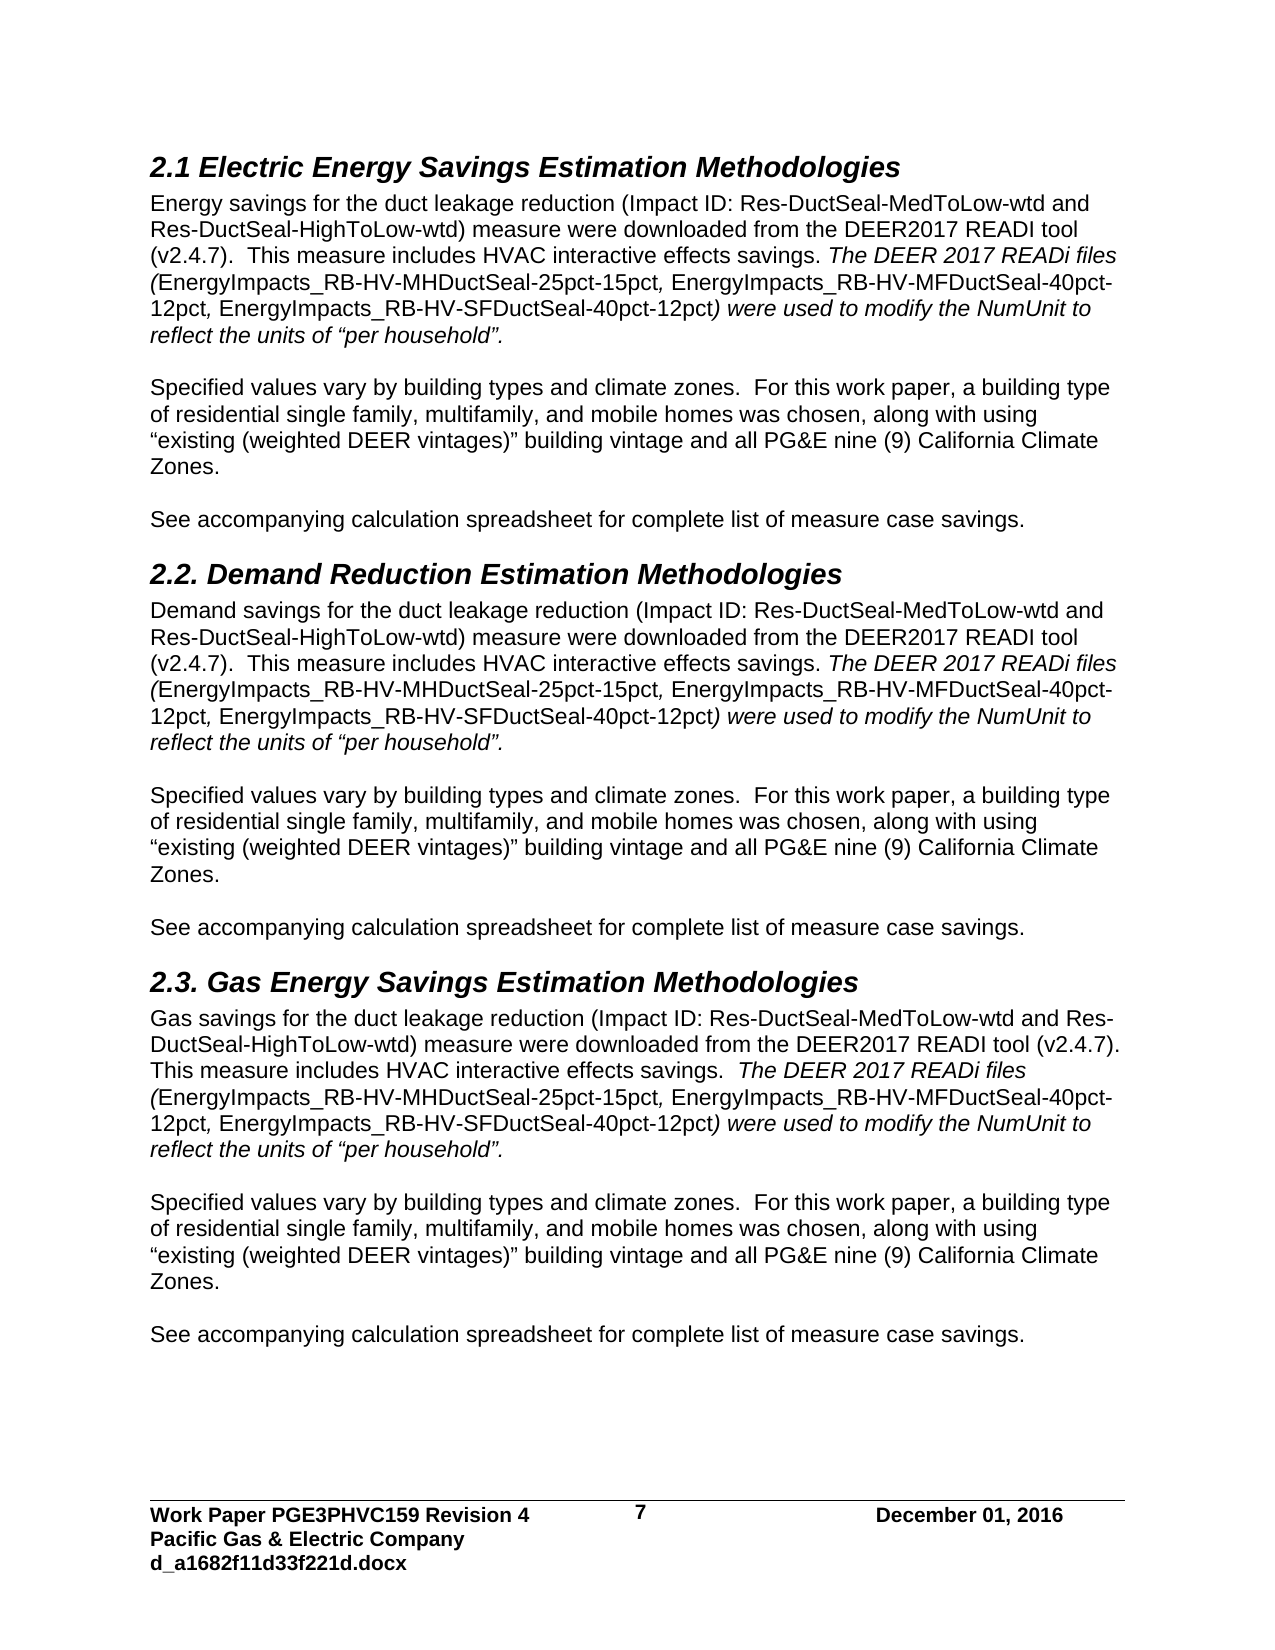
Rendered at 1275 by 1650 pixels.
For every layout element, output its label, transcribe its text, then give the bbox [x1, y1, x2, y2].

text See accompanying calculation spreadsheet for complete list of measure case savings. [150, 1321, 1125, 1347]
text Demand savings for the duct leakage reduction (Impact ID: Res-DuctSeal-MedToLow-wtd and Res-DuctSeal-HighToLow-wtd) measure were downloaded from the DEER2017 READI tool (v2.4.7). This measure includes HVAC interactive effects savings. The DEER 2017 READi files (EnergyImpacts_RB-HV-MHDuctSeal-25pct-15pct, EnergyImpacts_RB-HV-MFDuctSeal-40pct-12pct, EnergyImpacts_RB-HV-SFDuctSeal-40pct-12pct) were used to modify the NumUnit to reflect the units of “per household”. [150, 597, 1125, 755]
subtitle 2.2. Demand Reduction Estimation Methodologies [150, 557, 1125, 591]
text Specified values vary by building types and climate zones. For this work paper, a building type of residential single family, multifamily, and mobile homes was chosen, along with using “existing (weighted DEER vintages)” building vintage and all PG&E nine (9) California Climate Zones. [150, 782, 1125, 887]
text See accompanying calculation spreadsheet for complete list of measure case savings. [150, 913, 1125, 940]
subtitle 2.3. Gas Energy Savings Estimation Methodologies [150, 965, 1125, 998]
text Specified values vary by building types and climate zones. For this work paper, a building type of residential single family, multifamily, and mobile homes was chosen, along with using “existing (weighted DEER vintages)” building vintage and all PG&E nine (9) California Climate Zones. [150, 374, 1125, 480]
text Specified values vary by building types and climate zones. For this work paper, a building type of residential single family, multifamily, and mobile homes was chosen, along with using “existing (weighted DEER vintages)” building vintage and all PG&E nine (9) California Climate Zones. [150, 1189, 1125, 1294]
text Energy savings for the duct leakage reduction (Impact ID: Res-DuctSeal-MedToLow-wtd and Res-DuctSeal-HighToLow-wtd) measure were downloaded from the DEER2017 READI tool (v2.4.7). This measure includes HVAC interactive effects savings. The DEER 2017 READi files (EnergyImpacts_RB-HV-MHDuctSeal-25pct-15pct, EnergyImpacts_RB-HV-MFDuctSeal-40pct-12pct, EnergyImpacts_RB-HV-SFDuctSeal-40pct-12pct) were used to modify the NumUnit to reflect the units of “per household”. [150, 190, 1125, 348]
subtitle 2.1 Electric Energy Savings Estimation Methodologies [150, 150, 1125, 183]
text See accompanying calculation spreadsheet for complete list of measure case savings. [150, 506, 1125, 532]
text Gas savings for the duct leakage reduction (Impact ID: Res-DuctSeal-MedToLow-wtd and Res-DuctSeal-HighToLow-wtd) measure were downloaded from the DEER2017 READI tool (v2.4.7). This measure includes HVAC interactive effects savings. The DEER 2017 READi files (EnergyImpacts_RB-HV-MHDuctSeal-25pct-15pct, EnergyImpacts_RB-HV-MFDuctSeal-40pct-12pct, EnergyImpacts_RB-HV-SFDuctSeal-40pct-12pct) were used to modify the NumUnit to reflect the units of “per household”. [150, 1004, 1125, 1163]
